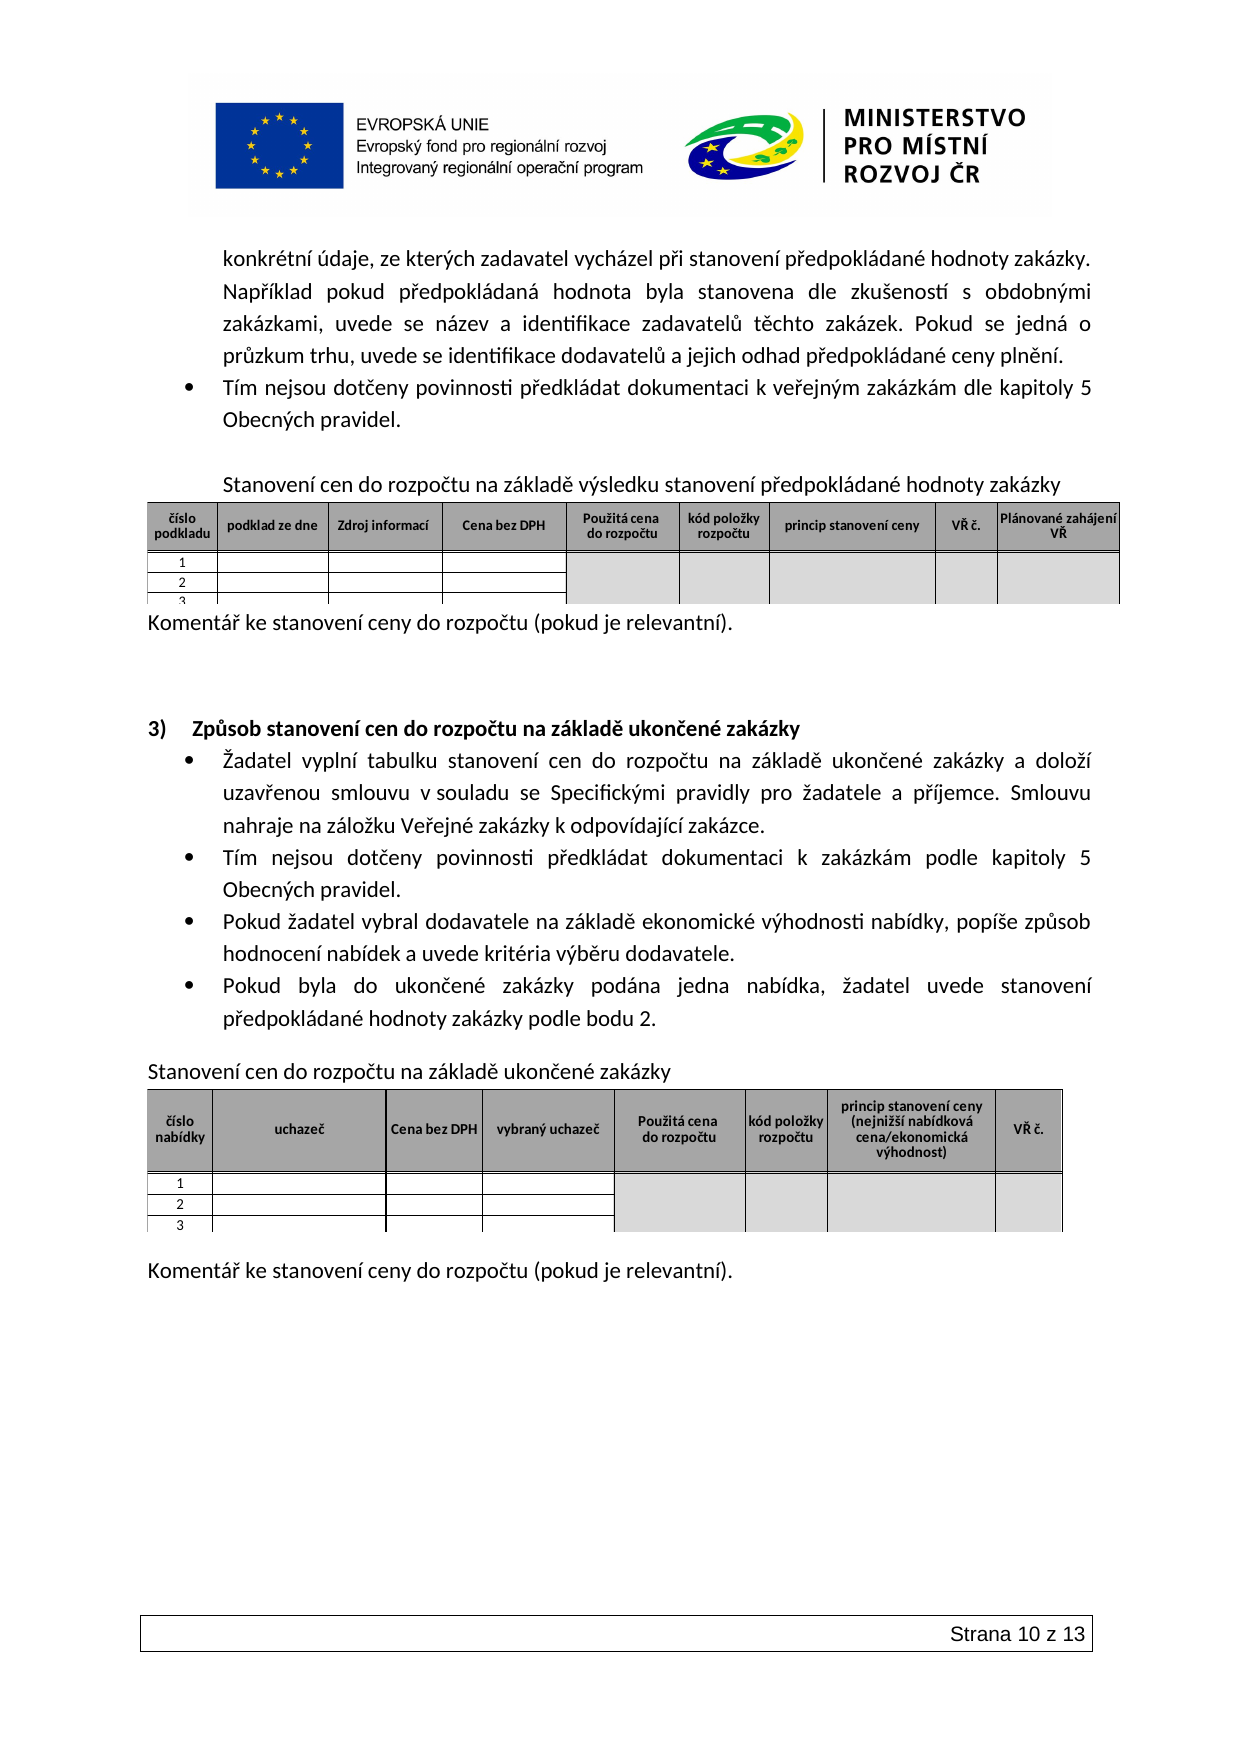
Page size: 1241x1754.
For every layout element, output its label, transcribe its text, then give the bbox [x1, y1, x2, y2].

list Pokud byla do ukončené zakázky podána jedna nabídka, žadatel uvede stanovení předpokládané hodnoty zakázky podle bodu 2. [185, 972, 1093, 1032]
list Tím nejsou dotčeny povinnosti předkládat dokumentaci k zakázkám podle kapitoly 5 Obecných pravidel. [185, 843, 1093, 903]
list Stanovení cen do rozpočtu na základě výsledku stanovení předpokládané hodnoty zakázky [223, 470, 1093, 498]
list Komentář ke stanovení ceny do rozpočtu (pokud je relevantní). [148, 608, 1093, 636]
text Komentář ke stanovení ceny do rozpočtu (pokud je relevantní). [148, 1256, 1093, 1284]
text Stanovení cen do rozpočtu na základě ukončené zakázky [148, 1057, 1093, 1231]
list Žadatel vyplní tabulku stanovení cen do rozpočtu na základě ukončené zakázky a doloží uzavřenou smlouvu v souladu se Specifickými pravidly pro žadatele a příjemce. Smlouvu nahraje na záložku Veřejné zakázky k odpovídající zakázce. [185, 746, 1093, 839]
list Tím nejsou dotčeny povinnosti předkládat dokumentaci k veřejným zakázkám dle kapitoly 5 Obecných pravidel. [185, 373, 1093, 433]
list Způsob stanovení cen do rozpočtu na základě ukončené zakázky [148, 714, 1093, 742]
picture [187, 73, 1053, 217]
list Pokud žadatel vybral dodavatele na základě ekonomické výhodnosti nabídky, popíše způsob hodnocení nabídek a uvede kritéria výběru dodavatele. [185, 907, 1093, 967]
